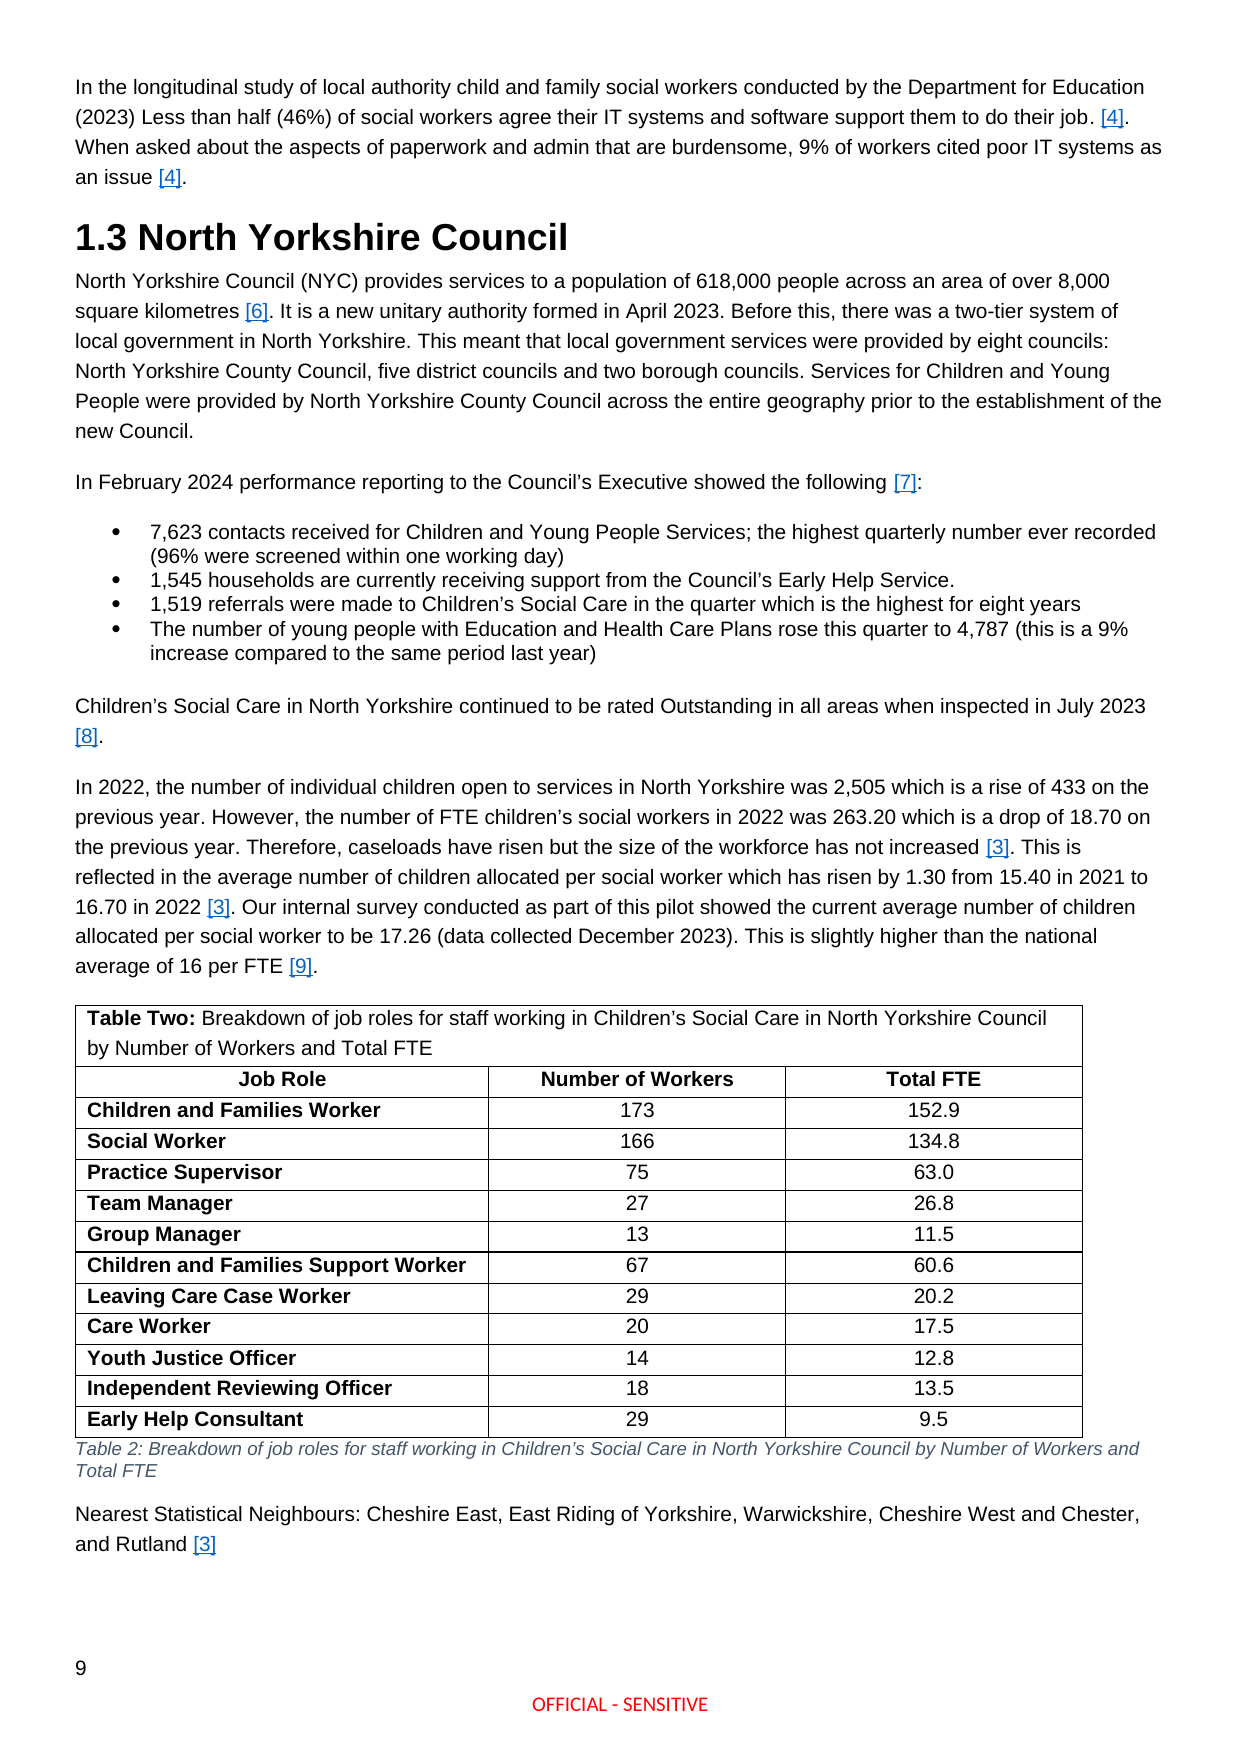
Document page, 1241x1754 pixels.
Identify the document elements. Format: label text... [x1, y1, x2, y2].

table_cell Children and Families Worker [76, 1098, 488, 1128]
table_cell Independent Reviewing Officer [76, 1376, 488, 1406]
table_cell 67 [489, 1253, 785, 1282]
table_cell 27 [489, 1191, 785, 1221]
table_cell Practice Supervisor [76, 1160, 488, 1189]
table_cell 12.8 [786, 1345, 1082, 1375]
list The number of young people with Education and Health Care Plans rose this quarter to 4,787 (this is a 9% increase compared to the same period last year) [112, 616, 1165, 664]
text In February 2024 performance reporting to the Council’s Executive showed the following [7]: [75, 469, 1165, 493]
table_cell 152.9 [786, 1098, 1082, 1128]
table_cell 20.2 [786, 1284, 1082, 1313]
table_cell Total FTE [786, 1067, 1082, 1097]
table_cell 13.5 [786, 1376, 1082, 1406]
table_cell 173 [489, 1098, 785, 1128]
list 1,519 referrals were made to Children’s Social Care in the quarter which is the highest for eight years [112, 592, 1165, 616]
table_cell 26.8 [786, 1191, 1082, 1221]
table_cell Care Worker [76, 1314, 488, 1344]
table_cell Youth Justice Officer [76, 1345, 488, 1375]
table_cell 9.5 [786, 1407, 1082, 1437]
list 1,545 households are currently receiving support from the Council’s Early Help Service. [112, 568, 1165, 592]
text In 2022, the number of individual children open to services in North Yorkshire was 2,505 which is a rise of 433 on the previous year. However, the number of FTE children’s social workers in 2022 was 263.20 which is a drop of 18.70 on the previous year. Therefore, caseloads have risen but the size of the workforce has not increased [3]. This is reflected in the average number of children allocated per social worker which has risen by 1.30 from 15.40 in 2021 to 16.70 in 2022 [3]. Our internal survey conducted as part of this pilot showed the current average number of children allocated per social worker to be 17.26 (data collected December 2023). This is slightly higher than the national average of 16 per FTE [9]. [75, 775, 1165, 978]
text Nearest Statistical Neighbours: Cheshire East, East Riding of Yorkshire, Warwickshire, Cheshire West and Chester, and Rutland [3] [75, 1502, 1165, 1556]
subtitle 1.3 North Yorkshire Council [75, 215, 1165, 258]
table_cell 29 [489, 1407, 785, 1437]
text North Yorkshire Council (NYC) provides services to a population of 618,000 people across an area of over 8,000 square kilometres [6]. It is a new unitary authority formed in April 2023. Before this, there was a two-tier system of local government in North Yorkshire. This meant that local government services were provided by eight councils: North Yorkshire County Council, five district councils and two borough councils. Services for Children and Young People were provided by North Yorkshire County Council across the entire geography prior to the establishment of the new Council. [75, 269, 1165, 443]
text In the longitudinal study of local authority child and family social workers conducted by the Department for Education (2023) Less than half (46%) of social workers agree their IT systems and software support them to do their job. [4]. When asked about the aspects of paperwork and admin that are burdensome, 9% of workers cited poor IT systems as an issue [4]. [75, 75, 1165, 189]
text Children’s Social Care in North Yorkshire continued to be rated Outstanding in all areas when inspected in July 2023 [8]. [75, 694, 1165, 748]
table_cell Group Manager [76, 1222, 488, 1251]
table_header Table Two: Breakdown of job roles for staff working in Children’s Social Care in North Yorkshire Council by Number of Workers and Total FTE [76, 1006, 1082, 1066]
table_cell 29 [489, 1284, 785, 1313]
text Table 2: Breakdown of job roles for staff working in Children’s Social Care in North Yorkshire Council by Number of Workers and Total FTE [75, 1438, 1165, 1481]
table_cell Children and Families Support Worker [76, 1253, 488, 1282]
table_cell 20 [489, 1314, 785, 1344]
table_cell 11.5 [786, 1222, 1082, 1251]
table_cell Job Role [76, 1067, 488, 1097]
table_cell 17.5 [786, 1314, 1082, 1344]
table_cell 166 [489, 1129, 785, 1159]
table_cell 60.6 [786, 1253, 1082, 1282]
table_cell 14 [489, 1345, 785, 1375]
table_cell Early Help Consultant [76, 1407, 488, 1437]
table_cell 134.8 [786, 1129, 1082, 1159]
list 7,623 contacts received for Children and Young People Services; the highest quarterly number ever recorded (96% were screened within one working day) [112, 520, 1165, 568]
table_cell 75 [489, 1160, 785, 1189]
table_cell Leaving Care Case Worker [76, 1284, 488, 1313]
table_cell Number of Workers [489, 1067, 785, 1097]
table_cell 63.0 [786, 1160, 1082, 1189]
table_cell Social Worker [76, 1129, 488, 1159]
table_cell 18 [489, 1376, 785, 1406]
table_cell 13 [489, 1222, 785, 1251]
table_cell Team Manager [76, 1191, 488, 1221]
